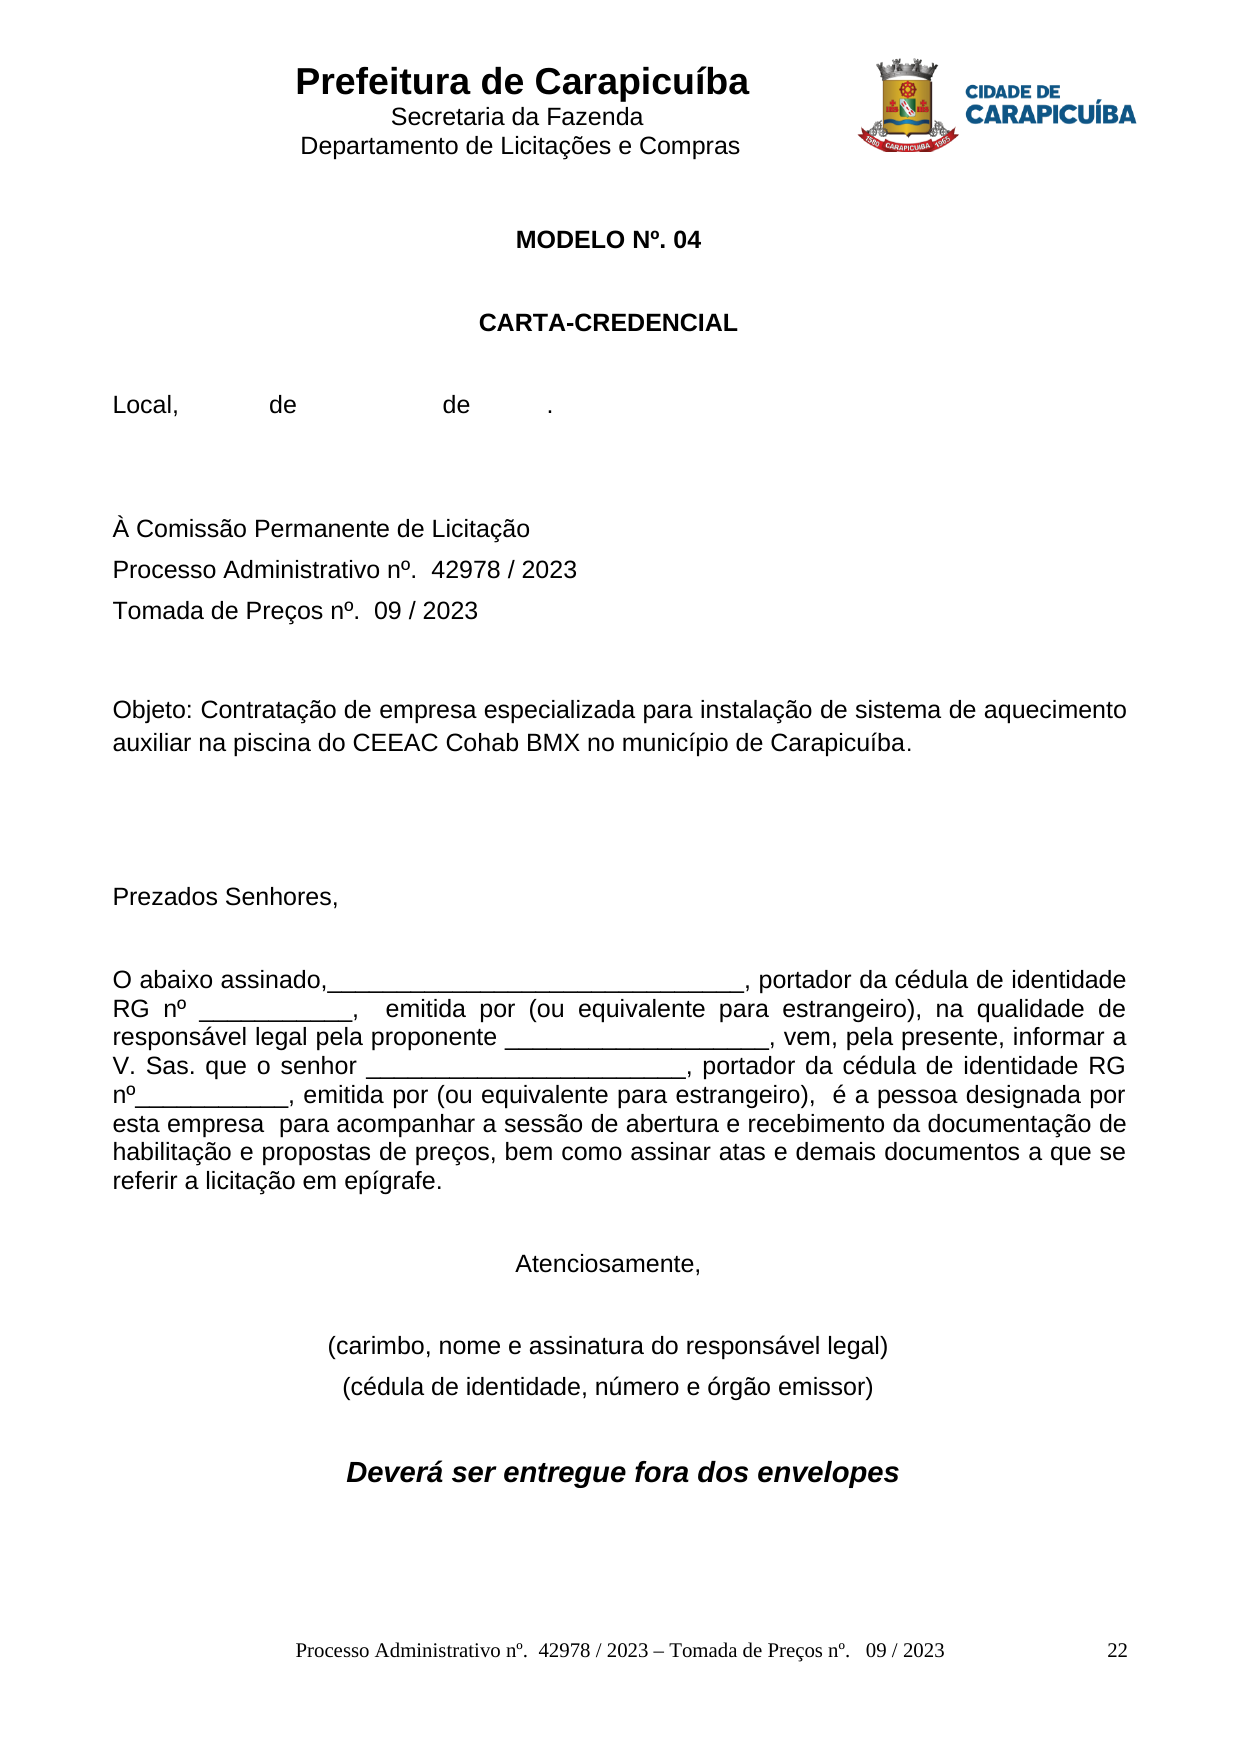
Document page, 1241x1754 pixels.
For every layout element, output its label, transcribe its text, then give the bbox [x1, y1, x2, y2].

text Processo Administrativo nº. 42978 / 2023 [112, 555, 1104, 584]
text (carimbo, nome e assinatura do responsável legal) [112, 1331, 1104, 1360]
text CARTA-CREDENCIAL [112, 307, 1104, 336]
picture [857, 57, 1139, 152]
text Deverá ser entregue fora dos envelopes [142, 1455, 1104, 1488]
text Tomada de Preços nº. 09 / 2023 [112, 596, 1104, 625]
text (cédula de identidade, número e órgão emissor) [112, 1372, 1104, 1401]
text Prezados Senhores, [112, 882, 1104, 911]
text Objeto: Contratação de empresa especializada para instalação de sistema de aquecimento auxiliar na piscina do CEEAC Cohab BMX no município de Carapicuíba. [112, 695, 1128, 757]
text À Comissão Permanente de Licitação [112, 514, 1104, 542]
text MODELO Nº. 04 [112, 225, 1104, 254]
text O abaixo assinado,______________________________, portador da cédula de identidade RG nº ___________, emitida por (ou equivalente para estrangeiro), na qualidade de responsável legal pela proponente ___________________, vem, pela presente, informar a V. Sas. que o senhor _______________________, portador da cédula de identidade RG nº___________, emitida por (ou equivalente para estrangeiro), é a pessoa designada por esta empresa para acompanhar a sessão de abertura e recebimento da documentação de habilitação e propostas de preços, bem como assinar atas e demais documentos a que se referir a licitação em epígrafe. [112, 965, 1128, 1195]
text Local, de de . [112, 390, 1104, 419]
text Atenciosamente, [112, 1249, 1104, 1277]
